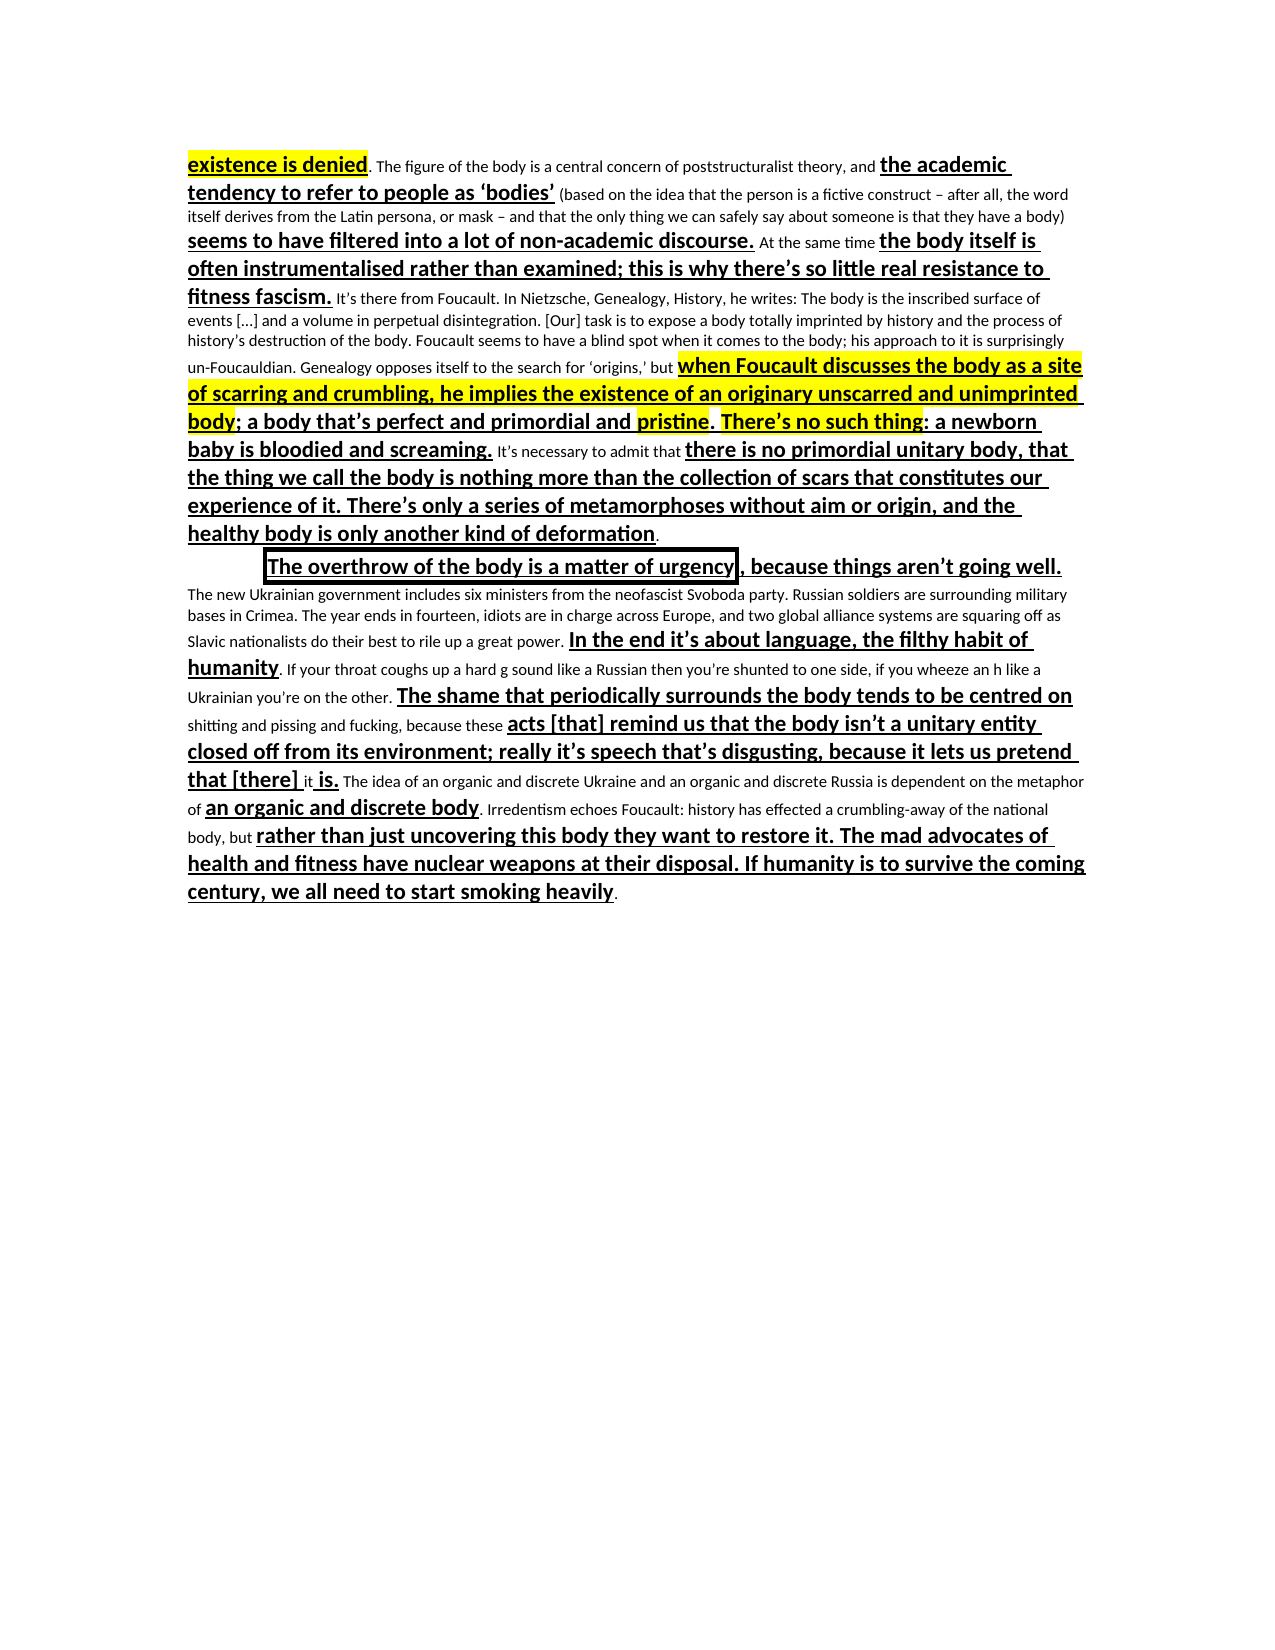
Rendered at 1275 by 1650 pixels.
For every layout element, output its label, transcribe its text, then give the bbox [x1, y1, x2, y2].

text The overthrow of the body is a matter of urgency, because things aren’t going well. The new Ukrainian government includes six ministers from the neofascist Svoboda party. Russian soldiers are surrounding military bases in Crimea. The year ends in fourteen, idiots are in charge across Europe, and two global alliance systems are squaring off as Slavic nationalists do their best to rile up a great power. In the end it’s about language, the filthy habit of humanity. If your throat coughs up a hard g sound like a Russian then you’re shunted to one side, if you wheeze an h like a Ukrainian you’re on the other. The shame that periodically surrounds the body tends to be centred on shitting and pissing and fucking, because these acts [that] remind us that the body isn’t a unitary entity closed off from its environment; really it’s speech that’s disgusting, because it lets us pretend that [there] it is. The idea of an organic and discrete Ukraine and an organic and discrete Russia is dependent on the metaphor of an organic and discrete body. Irredentism echoes Foucault: history has effected a crumbling-away of the national body, but rather than just uncovering this body they want to restore it. The mad advocates of health and fitness have nuclear weapons at their disposal. If humanity is to survive the coming century, we all need to start smoking heavily. [187, 547, 1087, 905]
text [187, 150, 1087, 547]
